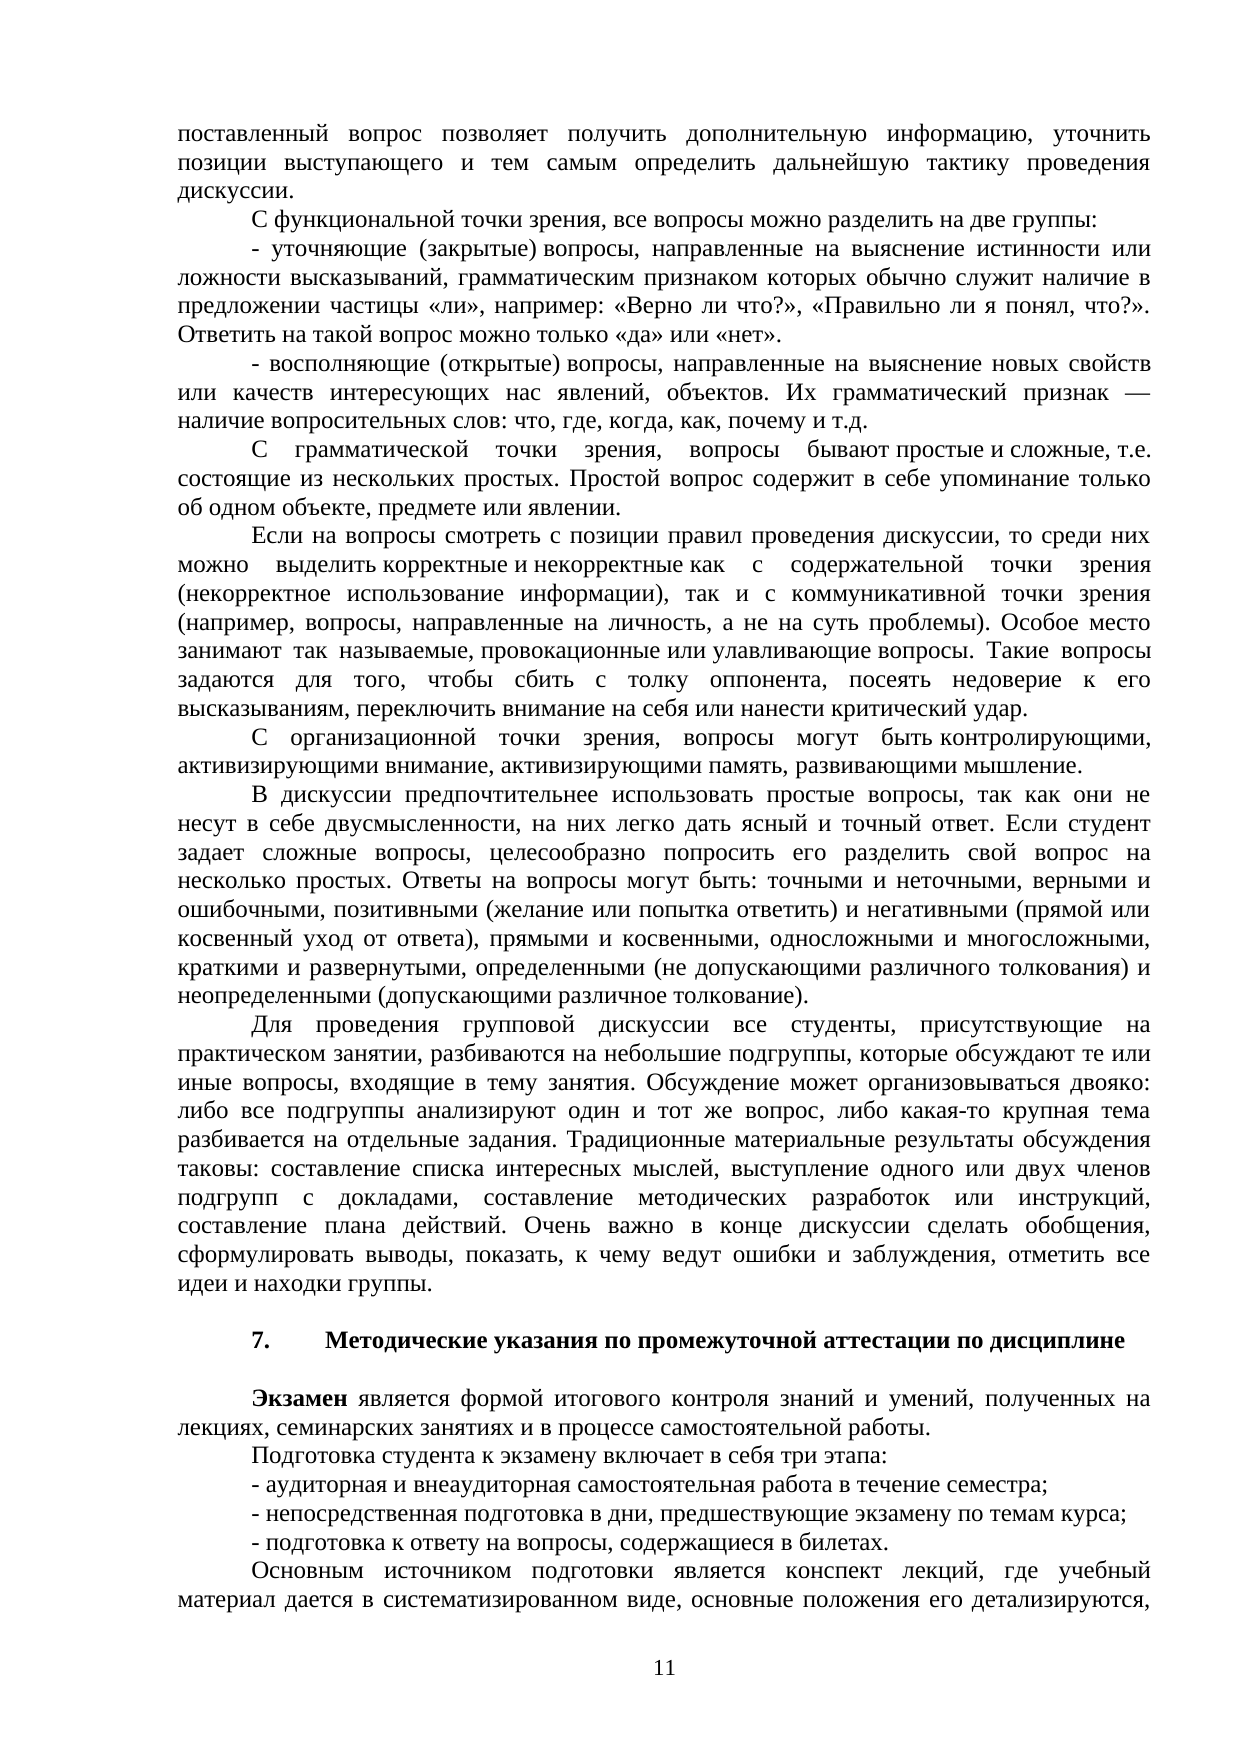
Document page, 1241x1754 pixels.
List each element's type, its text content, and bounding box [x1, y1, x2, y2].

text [177, 118, 1152, 204]
text Экзамен является формой итогового контроля знаний и умений, полученных на лекциях, семинарских занятиях и в процессе самостоятельной работы. [177, 1383, 1152, 1441]
text - аудиторная и внеаудиторная самостоятельная работа в течение семестра; [177, 1469, 1152, 1498]
text С функциональной точки зрения, все вопросы можно разделить на две группы: [177, 204, 1152, 233]
text - уточняющие (закрытые) вопросы, направленные на выяснение истинности или ложности высказываний, грамматическим признаком которых обычно служит наличие в предложении частицы «ли», например: «Верно ли что?», «Правильно ли я понял, что?». Ответить на такой вопрос можно только «да» или «нет». [177, 233, 1152, 348]
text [177, 1556, 1152, 1613]
text - непосредственная подготовка в дни, предшествующие экзамену по темам курса; [177, 1498, 1152, 1527]
text С организационной точки зрения, вопросы могут быть контролирующими, активизирующими внимание, активизирующими память, развивающими мышление. [177, 722, 1152, 779]
text Для проведения групповой дискуссии все студенты, присутствующие на практическом занятии, разбиваются на небольшие подгруппы, которые обсуждают те или иные вопросы, входящие в тему занятия. Обсуждение может организовываться двояко: либо все подгруппы анализируют один и тот же вопрос, либо какая-то крупная тема разбивается на отдельные задания. Традиционные материальные результаты обсуждения таковы: составление списка интересных мыслей, выступление одного или двух членов подгрупп с докладами, составление методических разработок или инструкций, составление плана действий. Очень важно в конце дискуссии сделать обобщения, сформулировать выводы, показать, к чему ведут ошибки и заблуждения, отметить все идеи и находки группы. [177, 1009, 1152, 1297]
text - подготовка к ответу на вопросы, содержащиеся в билетах. [177, 1527, 1152, 1556]
text С грамматической точки зрения, вопросы бывают простые и сложные, т.е. состоящие из нескольких простых. Простой вопрос содержит в себе упоминание только об одном объекте, предмете или явлении. [177, 434, 1152, 521]
text - восполняющие (открытые) вопросы, направленные на выяснение новых свойств или качеств интересующих нас явлений, объектов. Их грамматический признак — наличие вопросительных слов: что, где, когда, как, почему и т.д. [177, 348, 1152, 434]
text Подготовка студента к экзамену включает в себя три этапа: [177, 1441, 1152, 1469]
list Методические указания по промежуточной аттестации по дисциплине [177, 1326, 1152, 1354]
text Если на вопросы смотреть с позиции правил проведения дискуссии, то среди них можно выделить корректные и некорректные как с содержательной точки зрения (некорректное использование информации), так и с коммуникативной точки зрения (например, вопросы, направленные на личность, а не на суть проблемы). Особое место занимают так называемые, провокационные или улавливающие вопросы. Такие вопросы задаются для того, чтобы сбить с толку оппонента, посеять недоверие к его высказываниям, переключить внимание на себя или нанести критический удар. [177, 521, 1152, 722]
text В дискуссии предпочтительнее использовать простые вопросы, так как они не несут в себе двусмысленности, на них легко дать ясный и точный ответ. Если студент задает сложные вопросы, целесообразно попросить его разделить свой вопрос на несколько простых. Ответы на вопросы могут быть: точными и неточными, верными и ошибочными, позитивными (желание или попытка ответить) и негативными (прямой или косвенный уход от ответа), прямыми и косвенными, односложными и многосложными, краткими и развернутыми, определенными (не допускающими различного толкования) и неопределенными (допускающими различное толкование). [177, 779, 1152, 1009]
